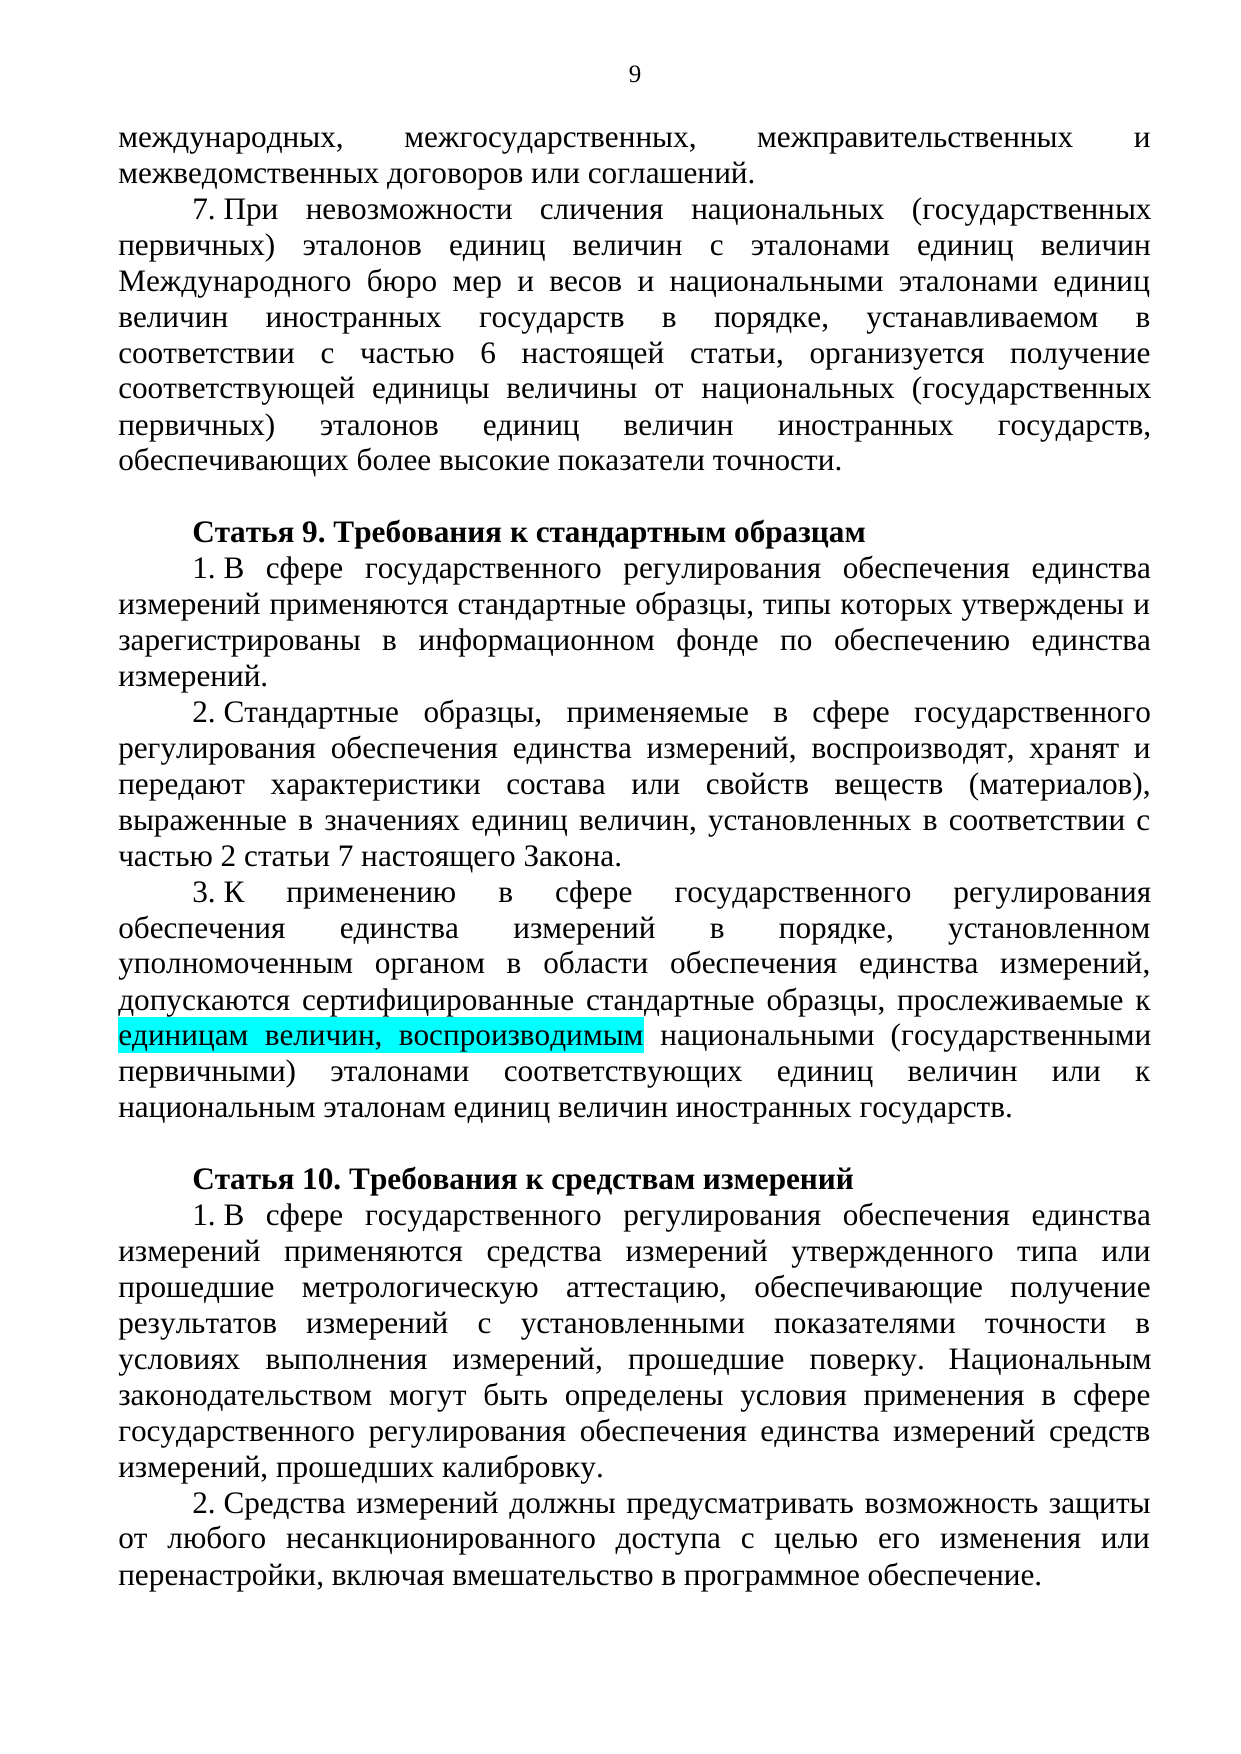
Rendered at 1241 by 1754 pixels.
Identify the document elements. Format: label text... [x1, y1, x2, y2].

text 2. Стандартные образцы, применяемые в сфере государственного регулирования обеспечения единства измерений, воспроизводят, хранят и передают характеристики состава или свойств веществ (материалов), выраженные в значениях единиц величин, установленных в соответствии с частью 2 статьи 7 настоящего Закона. [118, 693, 1152, 873]
text 1. В сфере государственного регулирования обеспечения единства измерений применяются средства измерений утвержденного типа или прошедшие метрологическую аттестацию, обеспечивающие получение результатов измерений с установленными показателями точности в условиях выполнения измерений, прошедшие поверку. Национальным законодательством могут быть определены условия применения в сфере государственного регулирования обеспечения единства измерений средств измерений, прошедших калибровку. [118, 1196, 1152, 1484]
text 1. В сфере государственного регулирования обеспечения единства измерений применяются стандартные образцы, типы которых утверждены и зарегистрированы в информационном фонде по обеспечению единства измерений. [118, 549, 1152, 693]
text 2. Средства измерений должны предусматривать возможность защиты от любого несанкционированного доступа с целью его изменения или перенастройки, включая вмешательство в программное обеспечение. [118, 1484, 1152, 1592]
text 3. К применению в сфере государственного регулирования обеспечения единства измерений в порядке, установленном уполномоченным органом в области обеспечения единства измерений, допускаются сертифицированные стандартные образцы, прослеживаемые к единицам величин, воспроизводимым национальными (государственными первичными) эталонами соответствующих единиц величин или к национальным эталонам единиц величин иностранных государств. [118, 873, 1152, 1124]
text 7. При невозможности сличения национальных (государственных первичных) эталонов единиц величин с эталонами единиц величин Международного бюро мер и весов и национальными эталонами единиц величин иностранных государств в порядке, устанавливаемом в соответствии с частью 6 настоящей статьи, организуется получение соответствующей единицы величины от национальных (государственных первичных) эталонов единиц величин иностранных государств, обеспечивающих более высокие показатели точности. [118, 190, 1152, 478]
text Статья 10. Требования к средствам измерений [118, 1160, 1152, 1196]
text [118, 118, 1152, 190]
text Статья 9. Требования к стандартным образцам [118, 513, 1152, 549]
